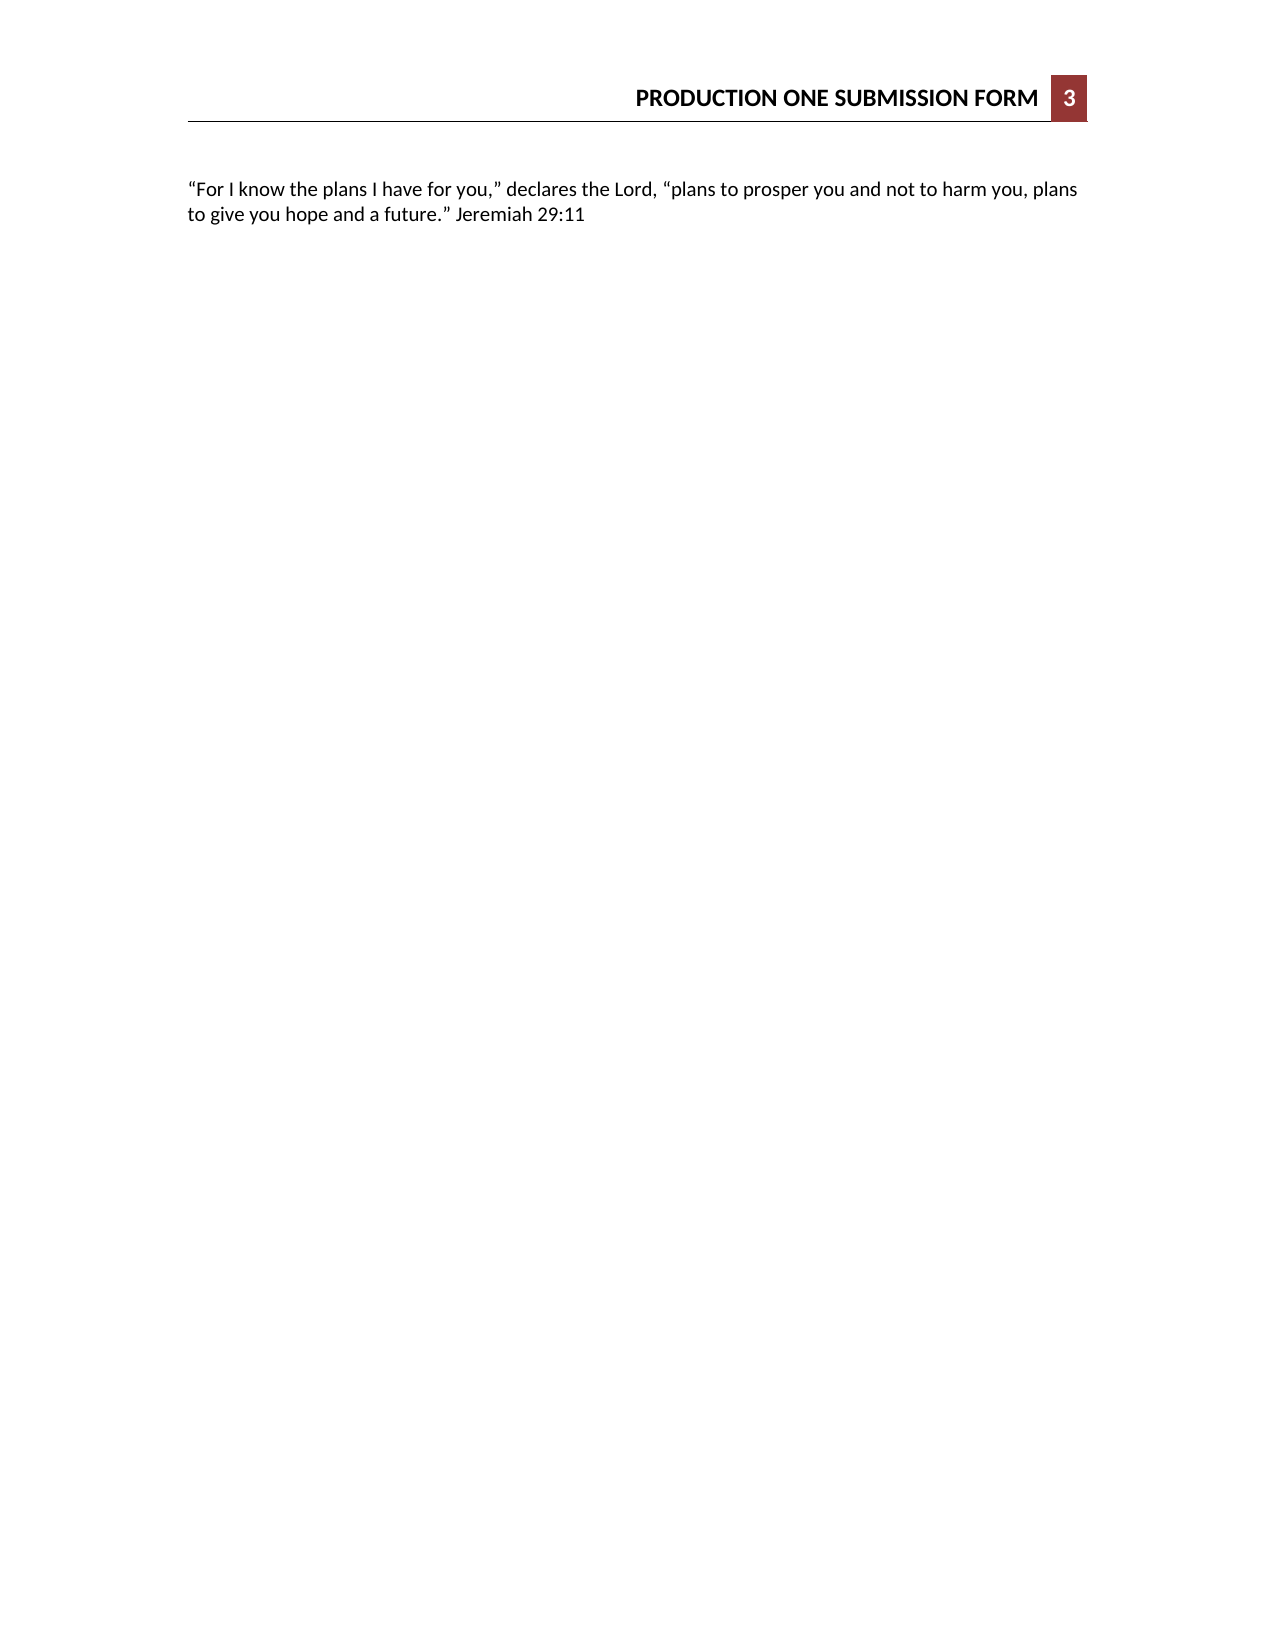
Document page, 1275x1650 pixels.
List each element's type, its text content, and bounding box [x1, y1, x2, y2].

text “For I know the plans I have for you,” declares the Lord, “plans to prosper you and not to harm you, plans to give you hope and a future.” Jeremiah 29:11 [187, 176, 1087, 255]
